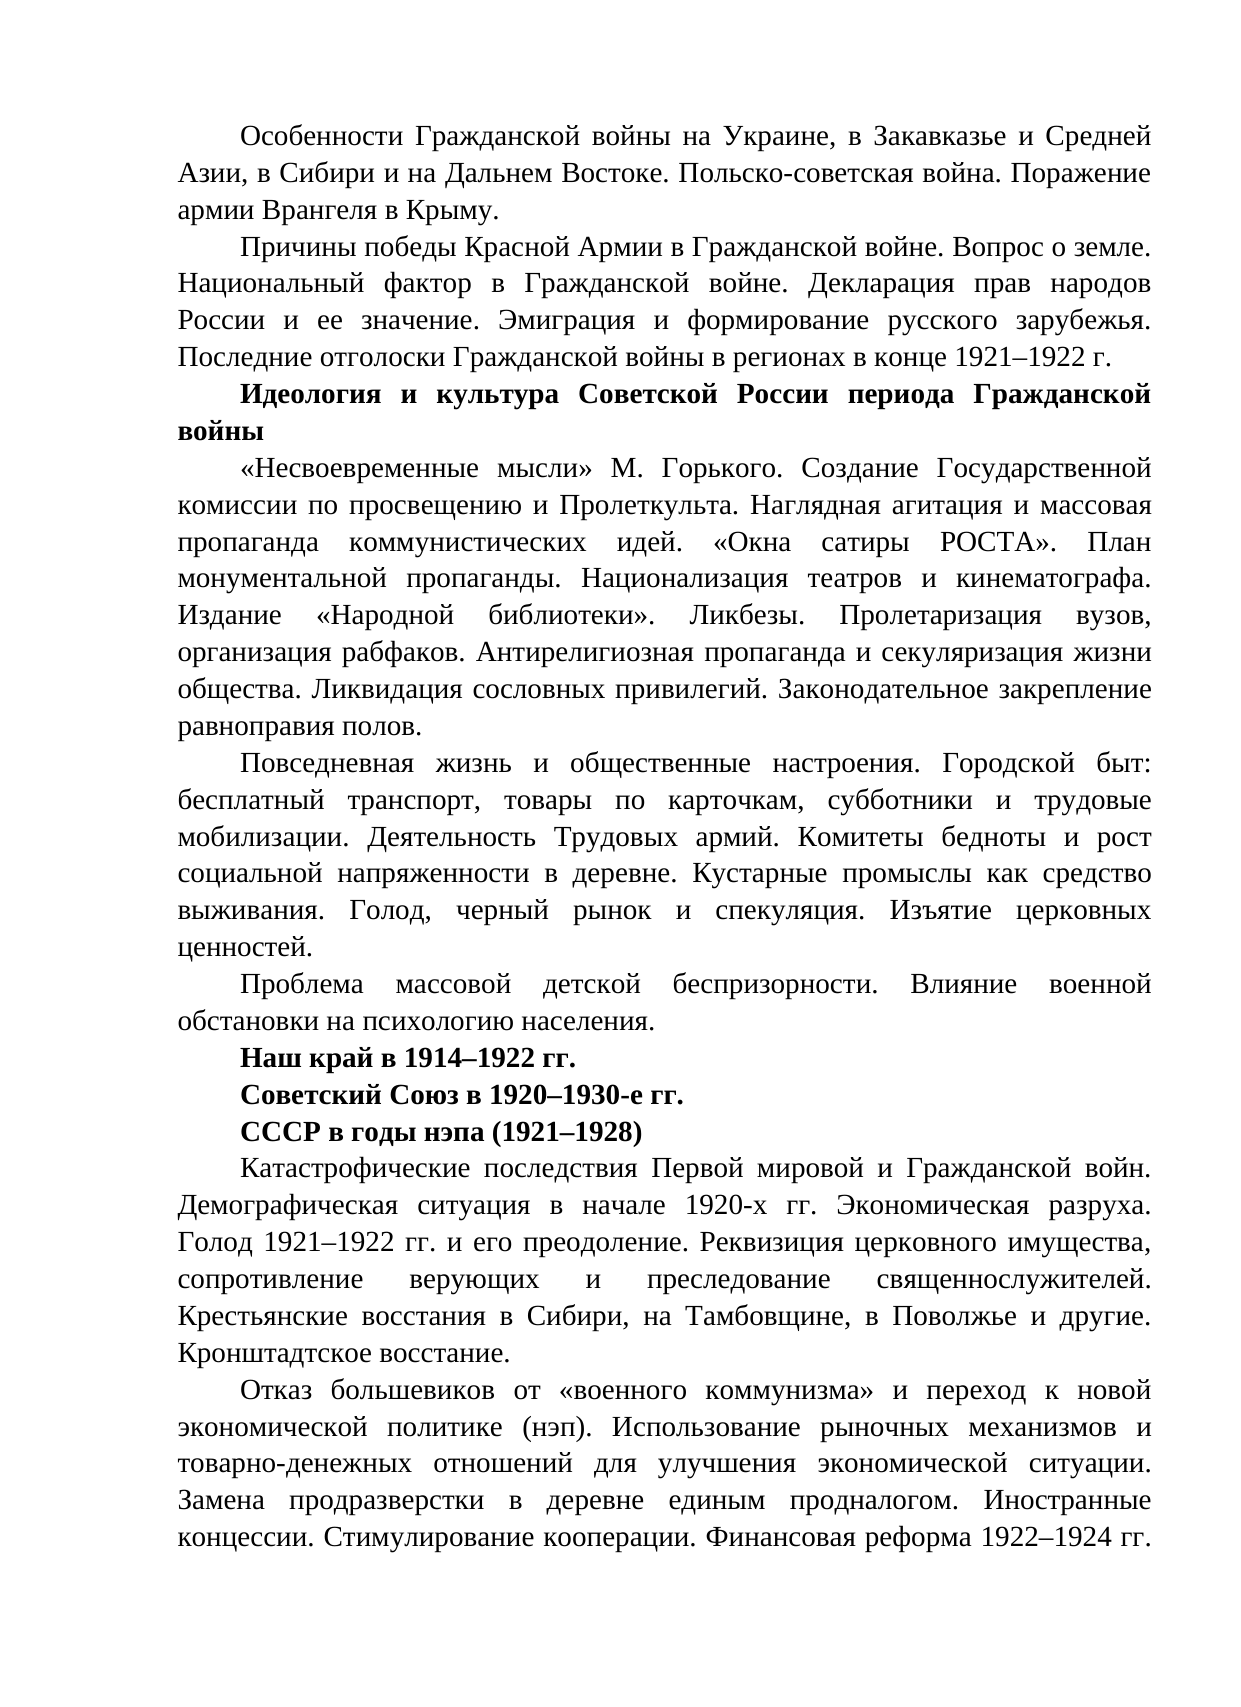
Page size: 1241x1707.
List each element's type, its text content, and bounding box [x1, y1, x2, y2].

text Наш край в 1914–1922 гг. [177, 1040, 1152, 1073]
text Катастрофические последствия Первой мировой и Гражданской войн. Демографическая ситуация в начале 1920-х гг. Экономическая разруха. Голод 1921–1922 гг. и его преодоление. Реквизиция церковного имущества, сопротивление верующих и преследование священнослужителей. Крестьянские восстания в Сибири, на Тамбовщине, в Поволжье и другие. Кронштадтское восстание. [177, 1151, 1152, 1368]
text Идеология и культура Советской России периода Гражданской войны [177, 376, 1152, 447]
text «Несвоевременные мысли» М. Горького. Создание Государственной комиссии по просвещению и Пролеткульта. Наглядная агитация и массовая пропаганда коммунистических идей. «Окна сатиры РОСТА». План монументальной пропаганды. Национализация театров и кинематографа. Издание «Народной библиотеки». Ликбезы. Пролетаризация вузов, организация рабфаков. Антирелигиозная пропаганда и секуляризация жизни общества. Ликвидация сословных привилегий. Законодательное закрепление равноправия полов. [177, 450, 1152, 742]
text Советский Союз в 1920–1930-е гг. [177, 1077, 1152, 1110]
text Проблема массовой детской беспризорности. Влияние военной обстановки на психологию населения. [177, 966, 1152, 1037]
text Причины победы Красной Армии в Гражданской войне. Вопрос о земле. Национальный фактор в Гражданской войне. Декларация прав народов России и ее значение. Эмиграция и формирование русского зарубежья. Последние отголоски Гражданской войны в регионах в конце 1921–1922 г. [177, 229, 1152, 373]
text СССР в годы нэпа (1921–1928) [177, 1114, 1152, 1147]
text Повседневная жизнь и общественные настроения. Городской быт: бесплатный транспорт, товары по карточкам, субботники и трудовые мобилизации. Деятельность Трудовых армий. Комитеты бедноты и рост социальной напряженности в деревне. Кустарные промыслы как средство выживания. Голод, черный рынок и спекуляция. Изъятие церковных ценностей. [177, 745, 1152, 963]
text Особенности Гражданской войны на Украине, в Закавказье и Средней Азии, в Сибири и на Дальнем Востоке. Польско-советская война. Поражение армии Врангеля в Крыму. [177, 118, 1152, 225]
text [177, 1372, 1152, 1553]
